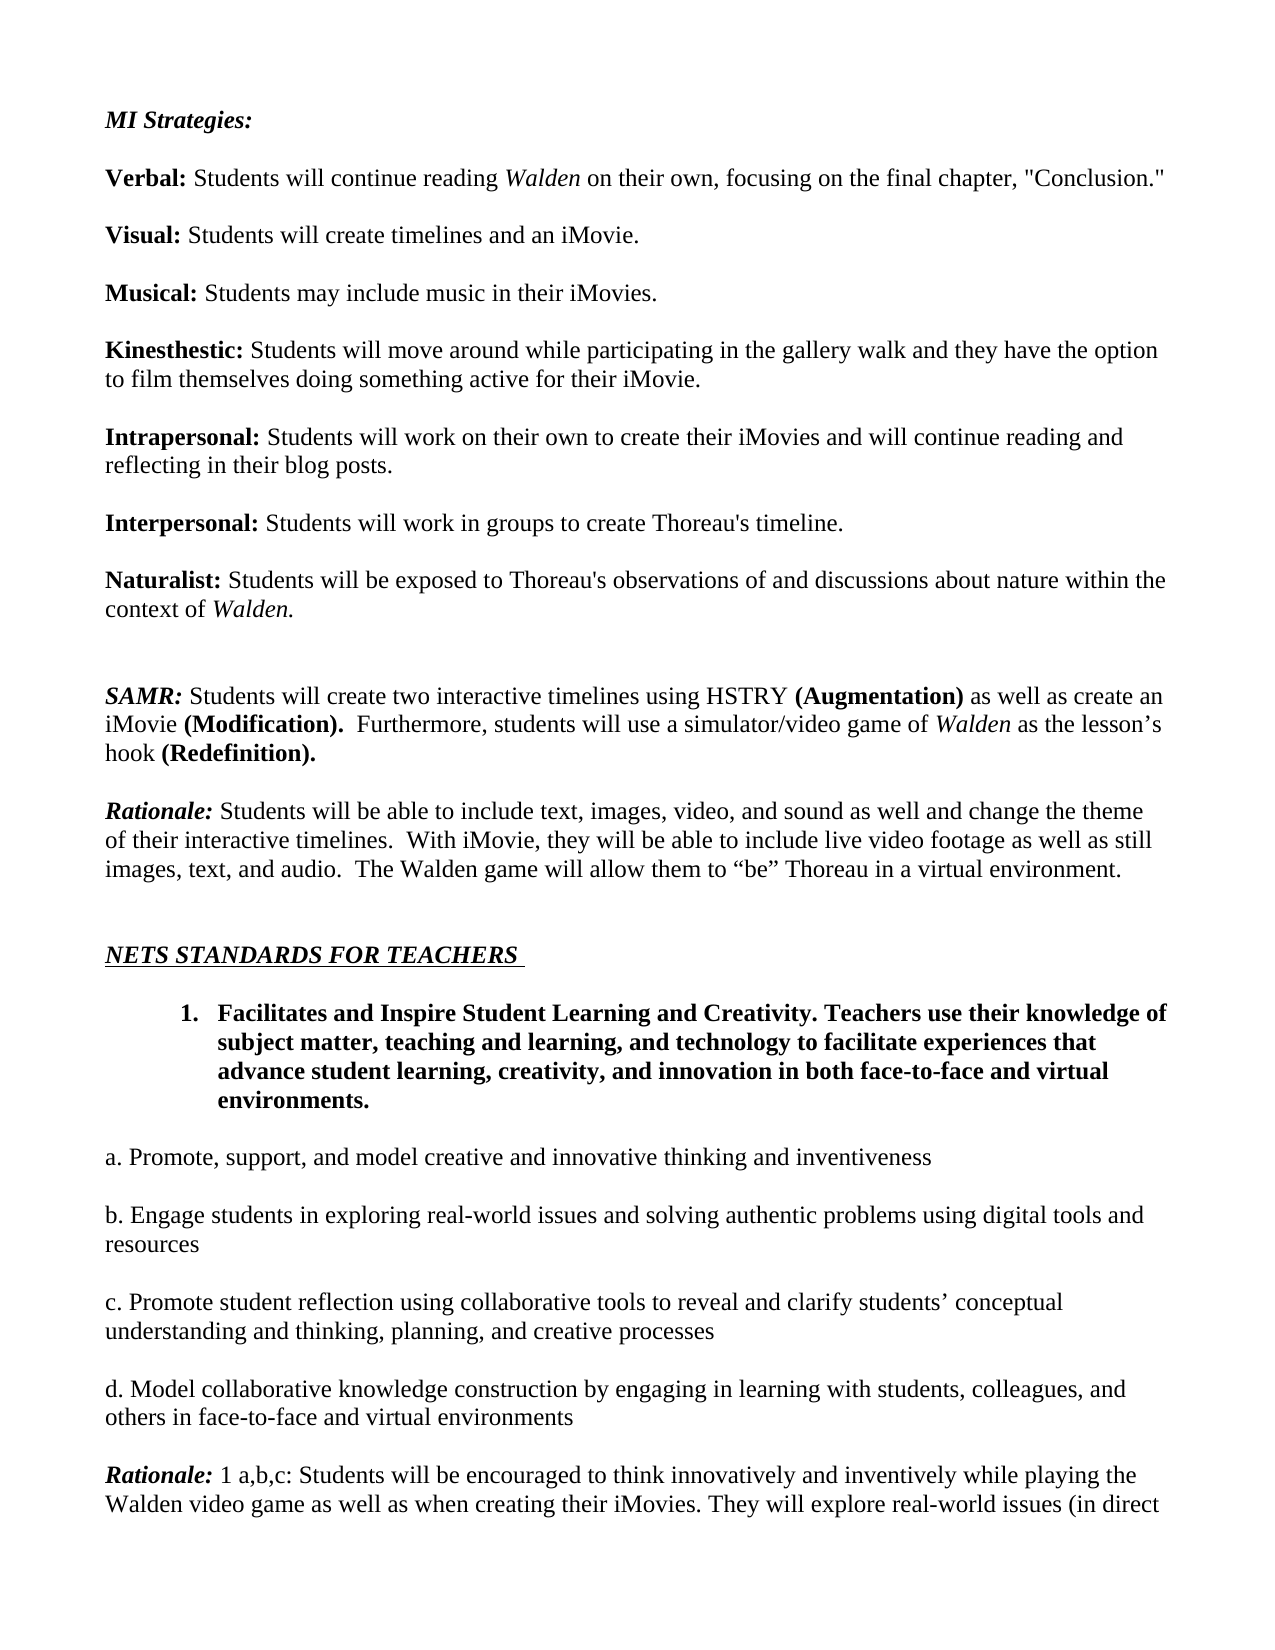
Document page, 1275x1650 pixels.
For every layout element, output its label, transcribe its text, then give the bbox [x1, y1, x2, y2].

text Kinesthestic: Students will move around while participating in the gallery walk and they have the option to film themselves doing something active for their iMovie. [105, 307, 1170, 393]
text Visual: Students will create timelines and an iMovie. [105, 192, 1170, 249]
text Intrapersonal: Students will work on their own to create their iMovies and will continue reading and reflecting in their blog posts. [105, 393, 1170, 479]
list Facilitates and Inspire Student Learning and Creativity. Teachers use their knowledge of subject matter, teaching and learning, and technology to facilitate experiences that advance student learning, creativity, and innovation in both face-to-face and virtual environments. [180, 998, 1170, 1113]
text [105, 1460, 1170, 1518]
text Interpersonal: Students will work in groups to create Thoreau's timeline. [105, 479, 1170, 537]
text NETS STANDARDS FOR TEACHERS [105, 941, 1170, 969]
text b. Engage students in exploring real-world issues and solving authentic problems using digital tools and resources [105, 1200, 1170, 1258]
text MI Strategies: [105, 105, 1170, 134]
text Rationale: Students will be able to include text, images, video, and sound as well and change the theme of their interactive timelines. With iMovie, they will be able to include live video footage as well as still images, text, and audio. The Walden game will allow them to “be” Thoreau in a virtual environment. [105, 796, 1170, 882]
text a. Promote, support, and model creative and innovative thinking and inventiveness [105, 1142, 1170, 1171]
text Musical: Students may include music in their iMovies. [105, 249, 1170, 307]
text c. Promote student reflection using collaborative tools to reveal and clarify students’ conceptual understanding and thinking, planning, and creative processes [105, 1287, 1170, 1344]
text Naturalist: Students will be exposed to Thoreau's observations of and discussions about nature within the context of Walden. [105, 537, 1170, 623]
text SAMR: Students will create two interactive timelines using HSTRY (Augmentation) as well as create an iMovie (Modification). Furthermore, students will use a simulator/video game of Walden as the lesson’s hook (Redefinition). [105, 681, 1170, 767]
text d. Model collaborative knowledge construction by engaging in learning with students, colleagues, and others in face-to-face and virtual environments [105, 1374, 1170, 1431]
